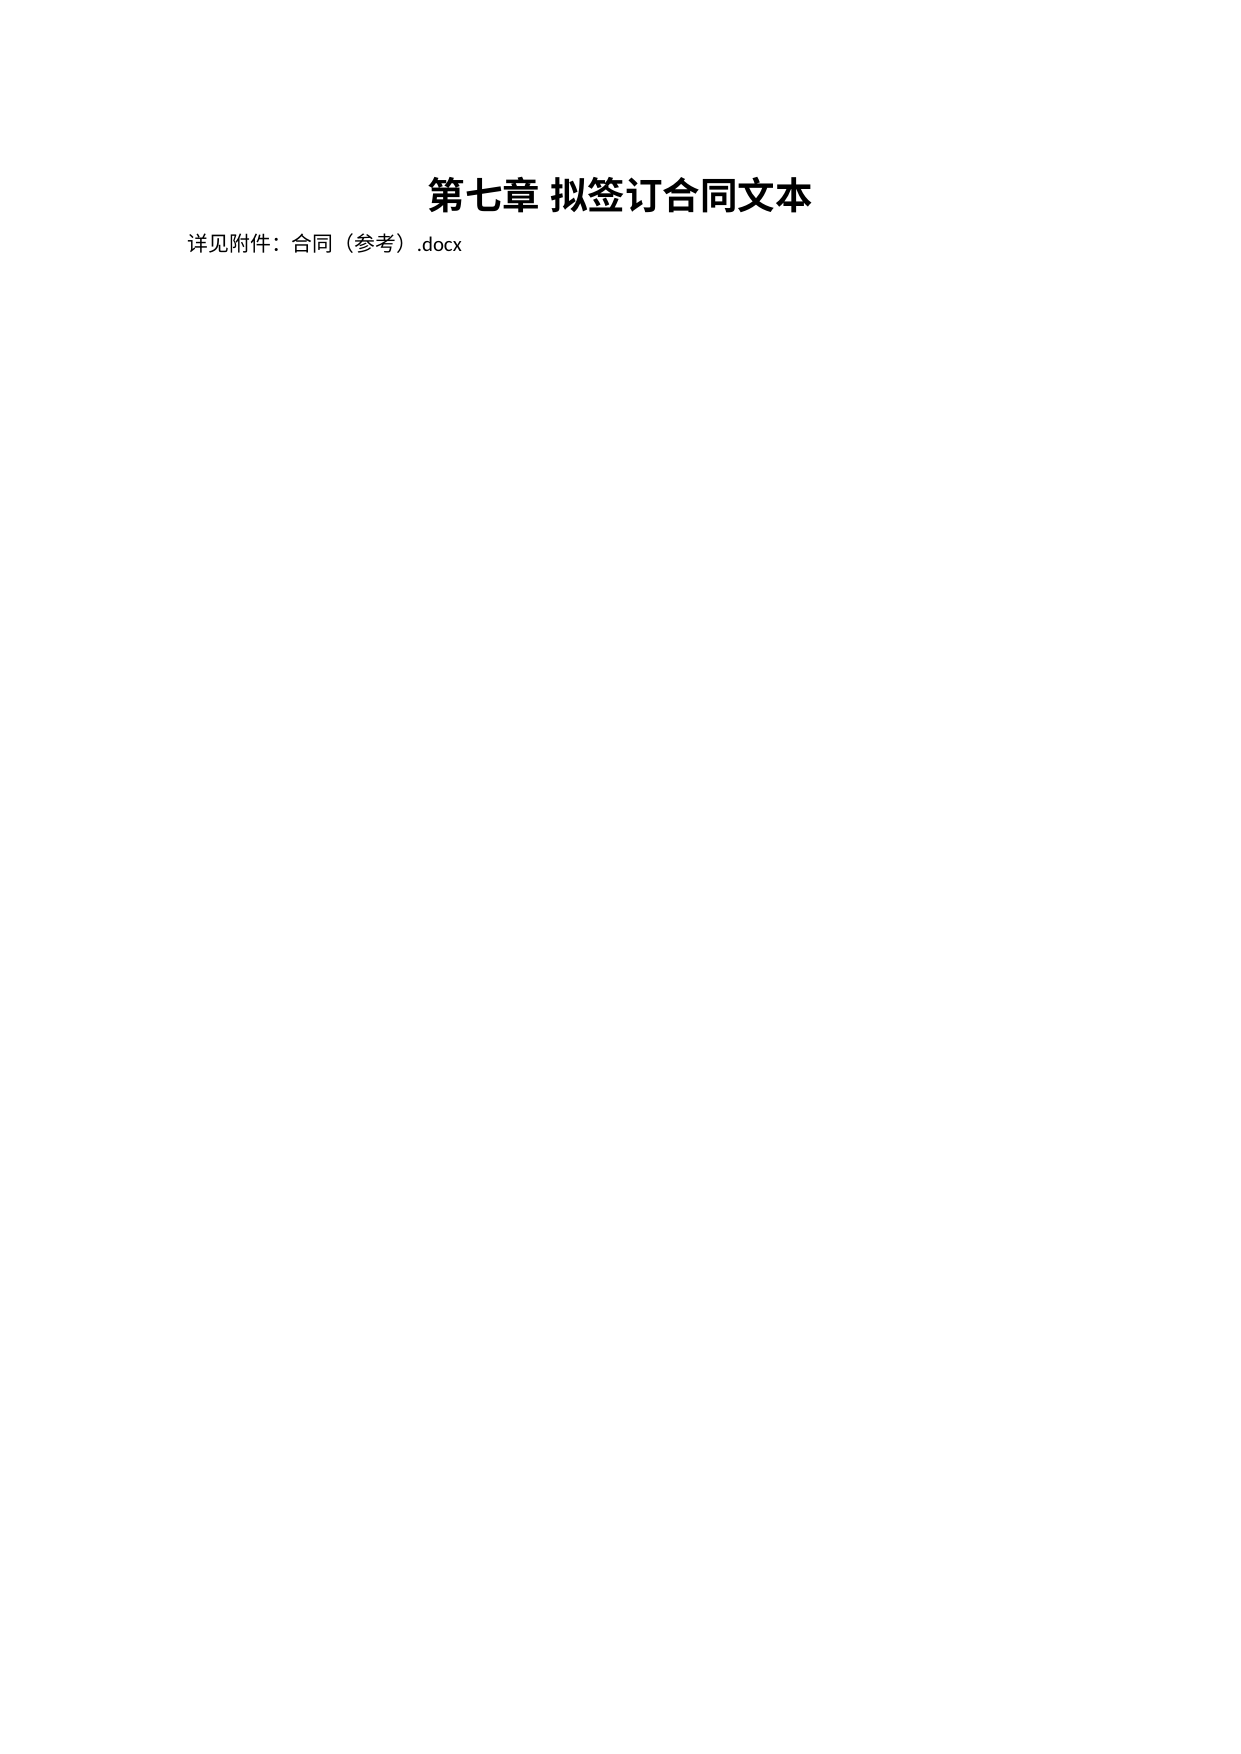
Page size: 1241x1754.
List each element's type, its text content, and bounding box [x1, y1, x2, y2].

text 第七章 拟签订合同文本 [187, 162, 1053, 227]
text 详见附件：合同（参考）.docx [187, 227, 1053, 259]
